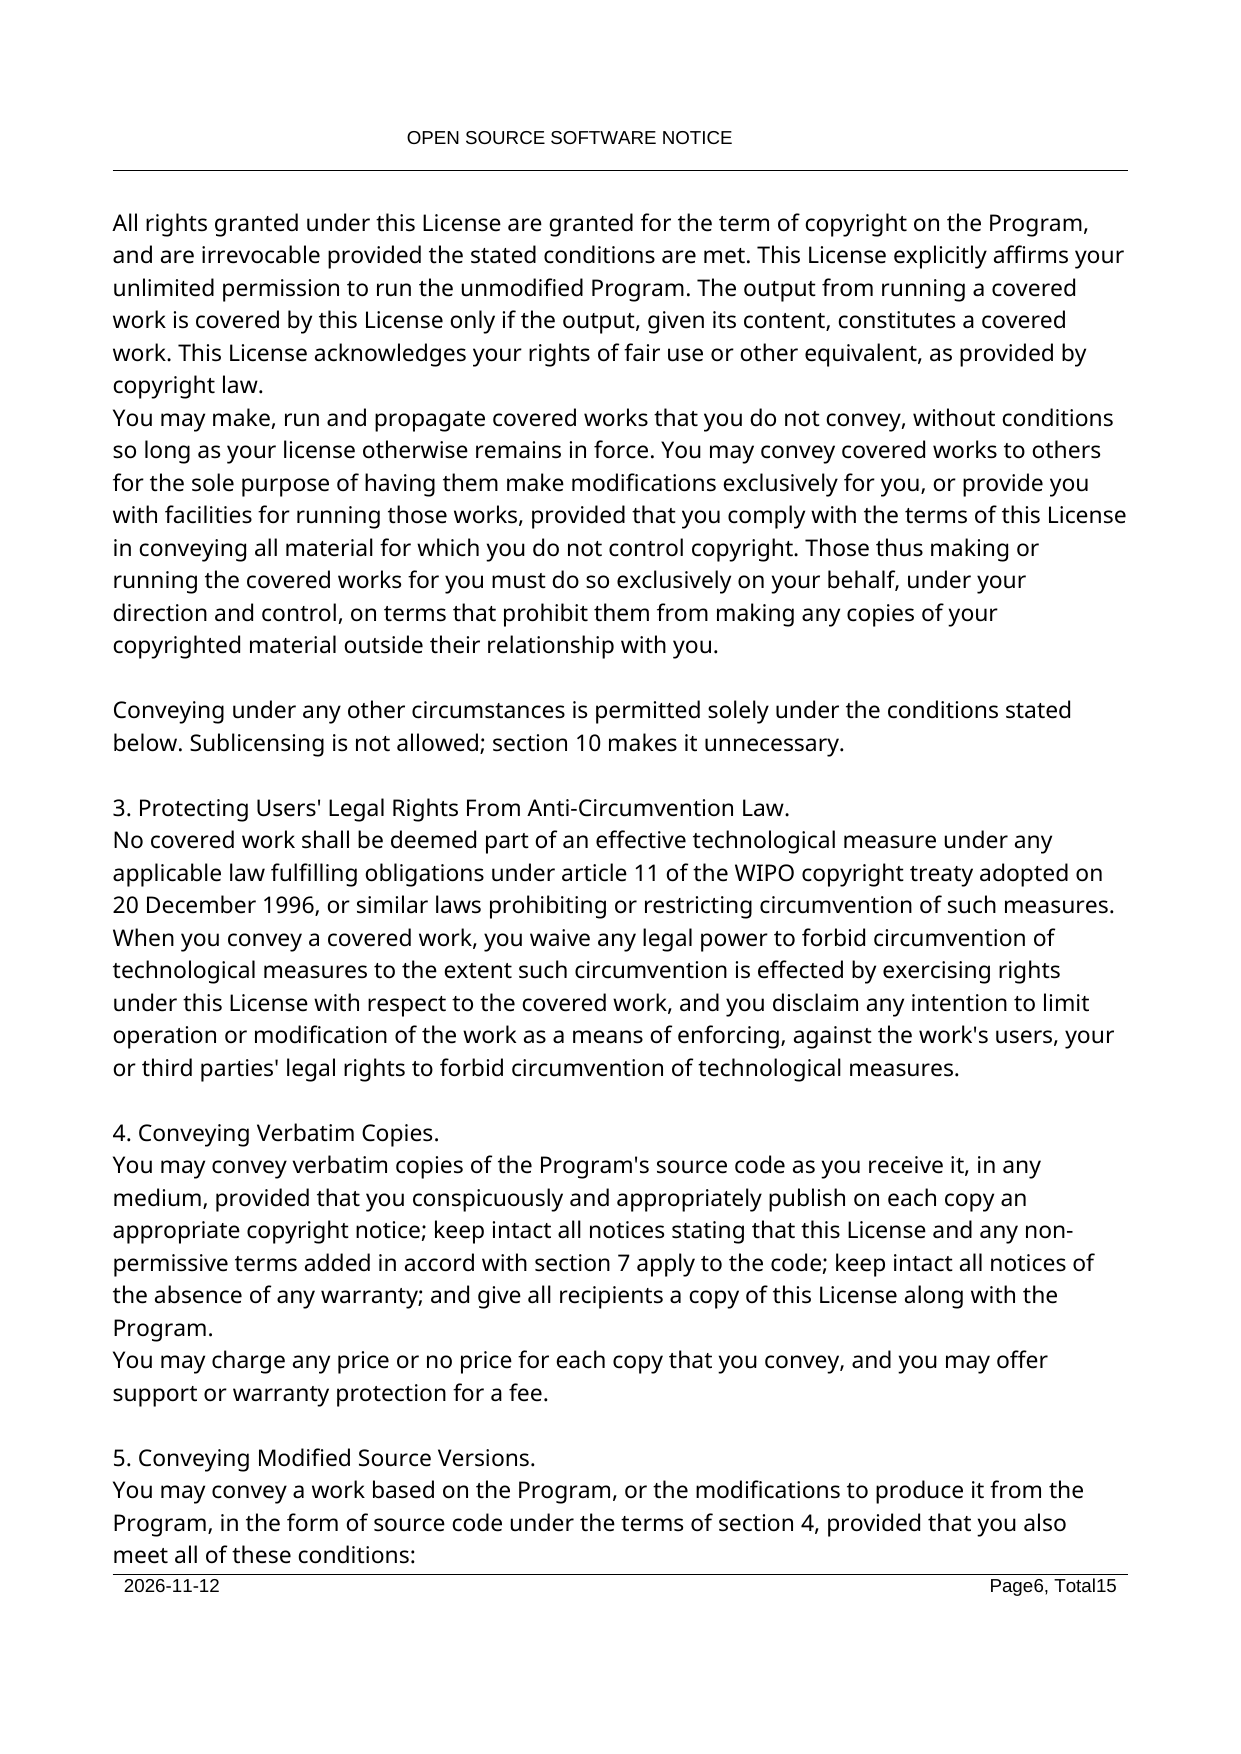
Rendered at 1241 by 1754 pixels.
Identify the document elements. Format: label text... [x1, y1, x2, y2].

text You may charge any price or no price for each copy that you convey, and you may offer support or warranty protection for a fee. [112, 1344, 1128, 1409]
text When you convey a covered work, you waive any legal power to forbid circumvention of technological measures to the extent such circumvention is effected by exercising rights under this License with respect to the covered work, and you disclaim any intention to limit operation or modification of the work as a means of enforcing, against the work's users, your or third parties' legal rights to forbid circumvention of technological measures. [112, 921, 1128, 1084]
text You may make, run and propagate covered works that you do not convey, without conditions so long as your license otherwise remains in force. You may convey covered works to others for the sole purpose of having them make modifications exclusively for you, or provide you with facilities for running those works, provided that you comply with the terms of this License in conveying all material for which you do not control copyright. Those thus making or running the covered works for you must do so exclusively on your behalf, under your direction and control, on terms that prohibit them from making any copies of your copyrighted material outside their relationship with you. [112, 401, 1128, 661]
text No covered work shall be deemed part of an effective technological measure under any applicable law fulfilling obligations under article 11 of the WIPO copyright treaty adopted on 20 December 1996, or similar laws prohibiting or restricting circumvention of such measures. [112, 824, 1128, 921]
text 5. Conveying Modified Source Versions. [112, 1441, 1128, 1474]
text Conveying under any other circumstances is permitted solely under the conditions stated below. Sublicensing is not allowed; section 10 makes it unnecessary. [112, 694, 1128, 759]
text You may convey verbatim copies of the Program's source code as you receive it, in any medium, provided that you conspicuously and appropriately publish on each copy an appropriate copyright notice; keep intact all notices stating that this License and any non-permissive terms added in accord with section 7 apply to the code; keep intact all notices of the absence of any warranty; and give all recipients a copy of this License along with the Program. [112, 1149, 1128, 1344]
text You may convey a work based on the Program, or the modifications to produce it from the Program, in the form of source code under the terms of section 4, provided that you also meet all of these conditions: [112, 1474, 1128, 1571]
text 4. Conveying Verbatim Copies. [112, 1116, 1128, 1149]
text All rights granted under this License are granted for the term of copyright on the Program, and are irrevocable provided the stated conditions are met. This License explicitly affirms your unlimited permission to run the unmodified Program. The output from running a covered work is covered by this License only if the output, given its content, constitutes a covered work. This License acknowledges your rights of fair use or other equivalent, as provided by copyright law. [112, 206, 1128, 401]
text 3. Protecting Users' Legal Rights From Anti-Circumvention Law. [112, 791, 1128, 824]
